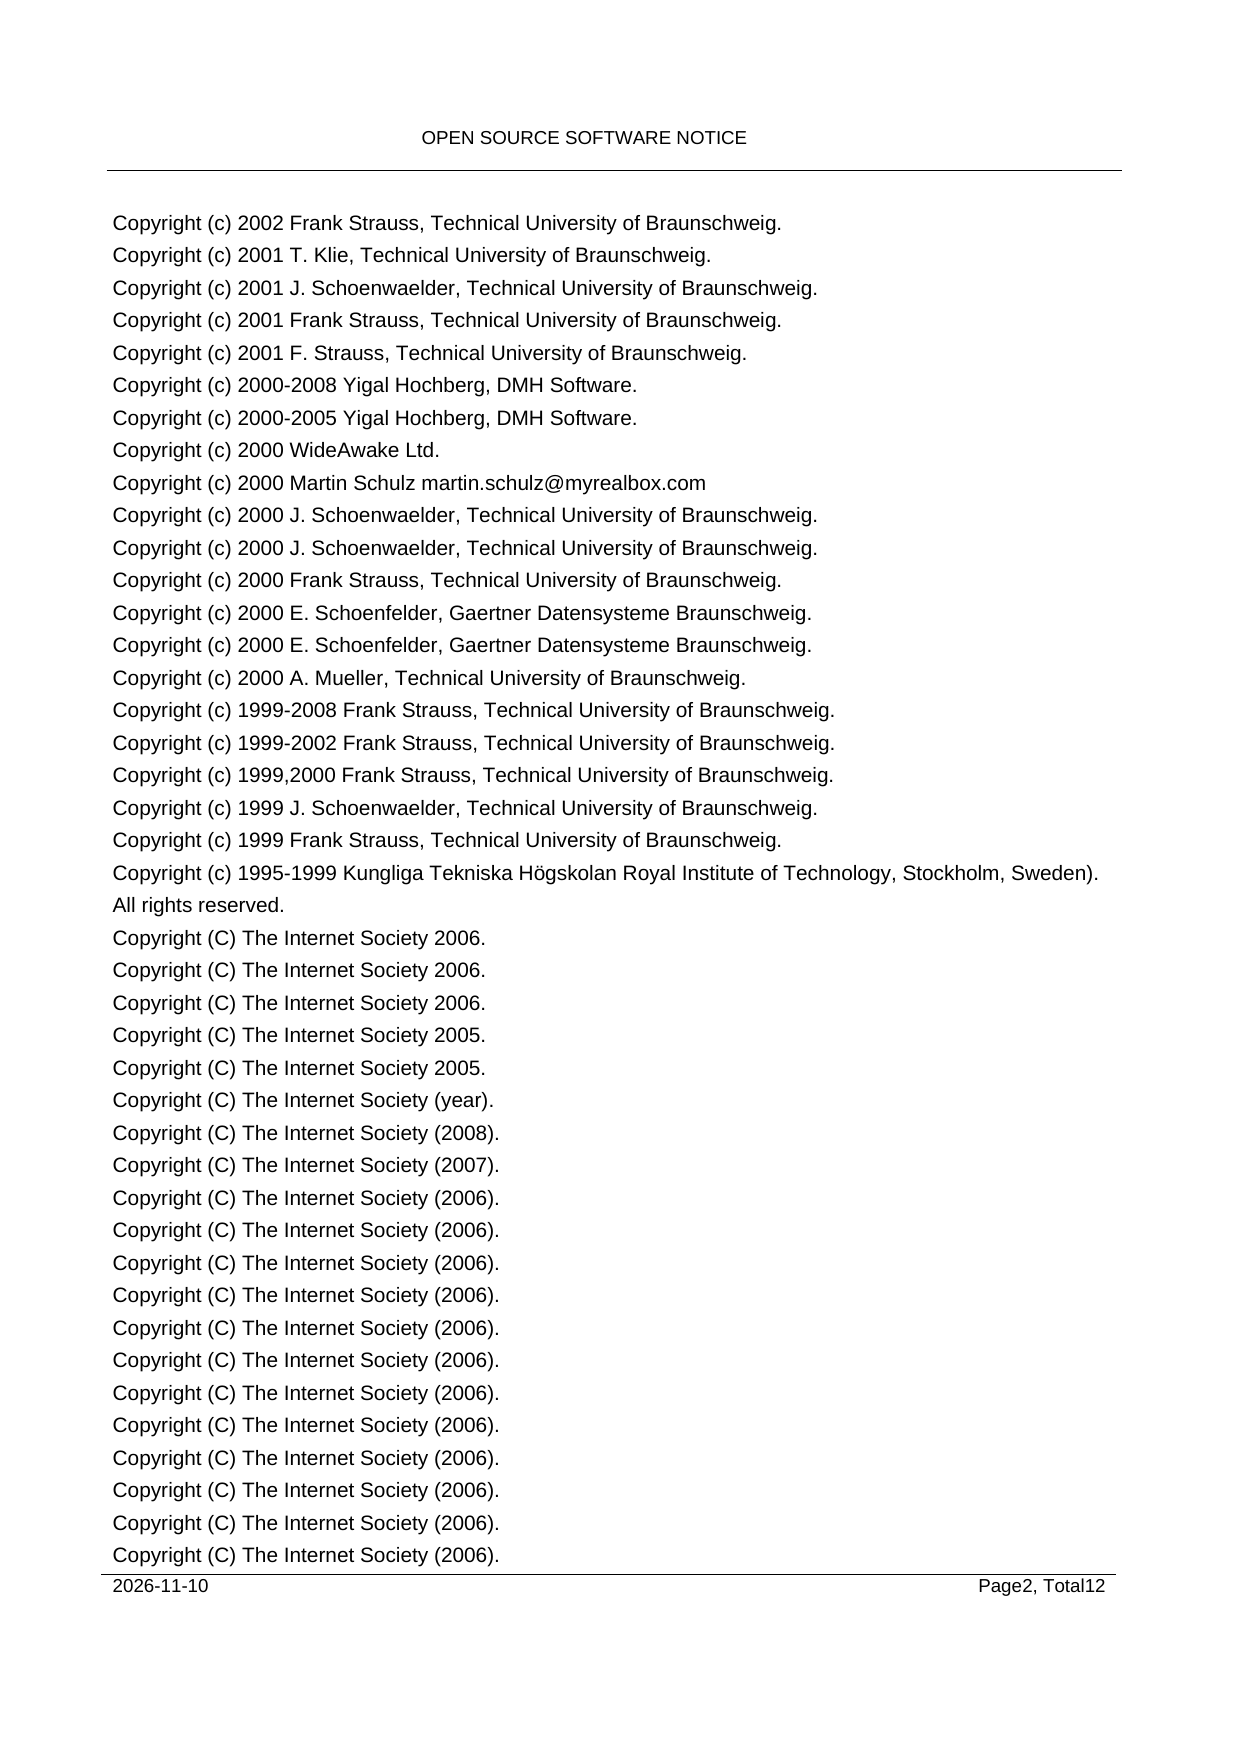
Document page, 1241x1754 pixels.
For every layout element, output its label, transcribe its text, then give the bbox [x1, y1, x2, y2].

text Copyright (c) 2001 Frank Strauss, Technical University of Braunschweig. [112, 304, 1128, 336]
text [112, 1474, 1128, 1506]
text Copyright (c) 2000 Martin Schulz martin.schulz@myrealbox.com [112, 466, 1128, 499]
text Copyright (C) The Internet Society (2006). [112, 1311, 1128, 1344]
text Copyright (C) The Internet Society 2006. [112, 986, 1128, 1019]
text Copyright (c) 2000 J. Schoenwaelder, Technical University of Braunschweig. [112, 531, 1128, 564]
text Copyright (c) 2001 T. Klie, Technical University of Braunschweig. [112, 239, 1128, 271]
text Copyright (c) 1999 Frank Strauss, Technical University of Braunschweig. [112, 824, 1128, 856]
text Copyright (c) 2000 E. Schoenfelder, Gaertner Datensysteme Braunschweig. [112, 629, 1128, 661]
text Copyright (C) The Internet Society 2005. [112, 1019, 1128, 1051]
text Copyright (C) The Internet Society (2006). [112, 1214, 1128, 1246]
text Copyright (C) The Internet Society (2006). [112, 1246, 1128, 1279]
text Copyright (C) The Internet Society (2006). [112, 1344, 1128, 1376]
text Copyright (c) 2000-2008 Yigal Hochberg, DMH Software. [112, 369, 1128, 401]
text Copyright (C) The Internet Society (2006). [112, 1181, 1128, 1214]
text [112, 1441, 1128, 1474]
text Copyright (C) The Internet Society (year). [112, 1084, 1128, 1116]
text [112, 1506, 1128, 1539]
text Copyright (C) The Internet Society 2006. [112, 954, 1128, 986]
text Copyright (c) 1999-2008 Frank Strauss, Technical University of Braunschweig. [112, 694, 1128, 726]
text Copyright (c) 2001 J. Schoenwaelder, Technical University of Braunschweig. [112, 271, 1128, 304]
text Copyright (C) The Internet Society (2006). [112, 1376, 1128, 1409]
text Copyright (C) The Internet Society (2007). [112, 1149, 1128, 1181]
text Copyright (C) The Internet Society (2006). [112, 1279, 1128, 1311]
text Copyright (c) 2000 Frank Strauss, Technical University of Braunschweig. [112, 564, 1128, 596]
text Copyright (c) 2000 WideAwake Ltd. [112, 434, 1128, 466]
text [112, 1539, 1128, 1571]
text Copyright (c) 2000 A. Mueller, Technical University of Braunschweig. [112, 661, 1128, 694]
text Copyright (c) 2000 J. Schoenwaelder, Technical University of Braunschweig. [112, 499, 1128, 531]
text Copyright (c) 1999,2000 Frank Strauss, Technical University of Braunschweig. [112, 759, 1128, 791]
text Copyright (c) 2000-2005 Yigal Hochberg, DMH Software. [112, 401, 1128, 434]
text Copyright (c) 1999 J. Schoenwaelder, Technical University of Braunschweig. [112, 791, 1128, 824]
text Copyright (c) 1999-2002 Frank Strauss, Technical University of Braunschweig. [112, 726, 1128, 759]
text Copyright (C) The Internet Society 2006. [112, 921, 1128, 954]
text Copyright (c) 2002 Frank Strauss, Technical University of Braunschweig. [112, 206, 1128, 239]
text Copyright (c) 2000 E. Schoenfelder, Gaertner Datensysteme Braunschweig. [112, 596, 1128, 629]
text Copyright (c) 1995-1999 Kungliga Tekniska Högskolan Royal Institute of Technology, Stockholm, Sweden). All rights reserved. [112, 856, 1128, 921]
text Copyright (C) The Internet Society (2008). [112, 1116, 1128, 1149]
text Copyright (C) The Internet Society 2005. [112, 1051, 1128, 1084]
text Copyright (C) The Internet Society (2006). [112, 1409, 1128, 1441]
text Copyright (c) 2001 F. Strauss, Technical University of Braunschweig. [112, 336, 1128, 369]
